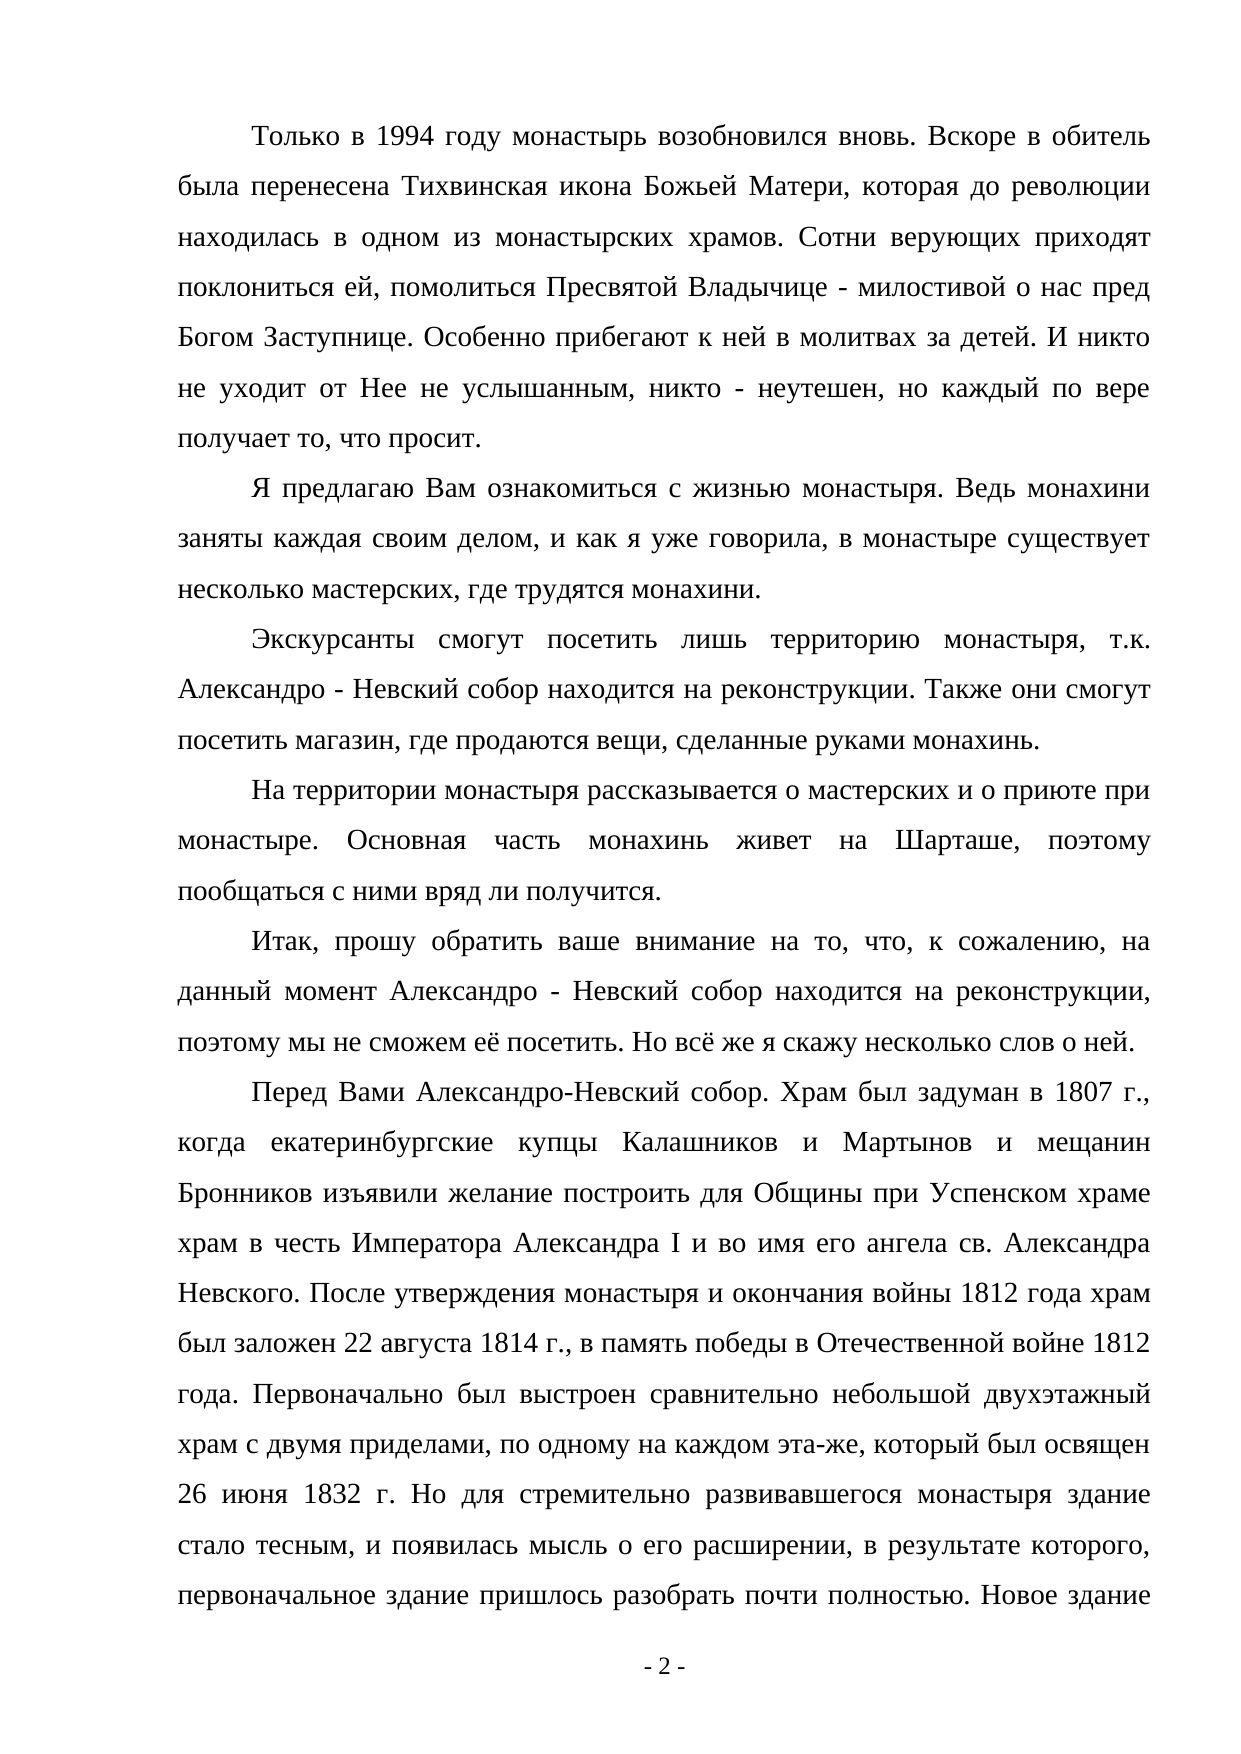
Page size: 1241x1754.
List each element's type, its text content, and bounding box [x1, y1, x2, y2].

text Я предлагаю Вам ознакомиться с жизнью монастыря. Ведь монахини заняты каждая своим делом, и как я уже говорила, в монастыре существует несколько мастерских, где трудятся монахини. [177, 470, 1152, 604]
text Экскурсанты смогут посетить лишь территорию монастыря, т.к. Александро - Невский собор находится на реконструкции. Также они смогут посетить магазин, где продаются вещи, сделанные руками монахинь. [177, 621, 1152, 755]
text Итак, прошу обратить ваше внимание на то, что, к сожалению, на данный момент Александро - Невский собор находится на реконструкции, поэтому мы не сможем её посетить. Но всё же я скажу несколько слов о ней. [177, 923, 1152, 1057]
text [177, 1074, 1152, 1611]
text Только в 1994 году монастырь возобновился вновь. Вскоре в обитель была перенесена Тихвинская икона Божьей Матери, которая до революции находилась в одном из монастырских храмов. Сотни верующих приходят поклониться ей, помолиться Пресвятой Владычице - милостивой о нас пред Богом Заступнице. Особенно прибегают к ней в молитвах за детей. И никто не уходит от Нее не услышанным, никто - неутешен, но каждый по вере получает то, что просит. [177, 118, 1152, 453]
text На территории монастыря рассказывается о мастерских и о приюте при монастыре. Основная часть монахинь живет на Шарташе, поэтому пообщаться с ними вряд ли получится. [177, 772, 1152, 906]
